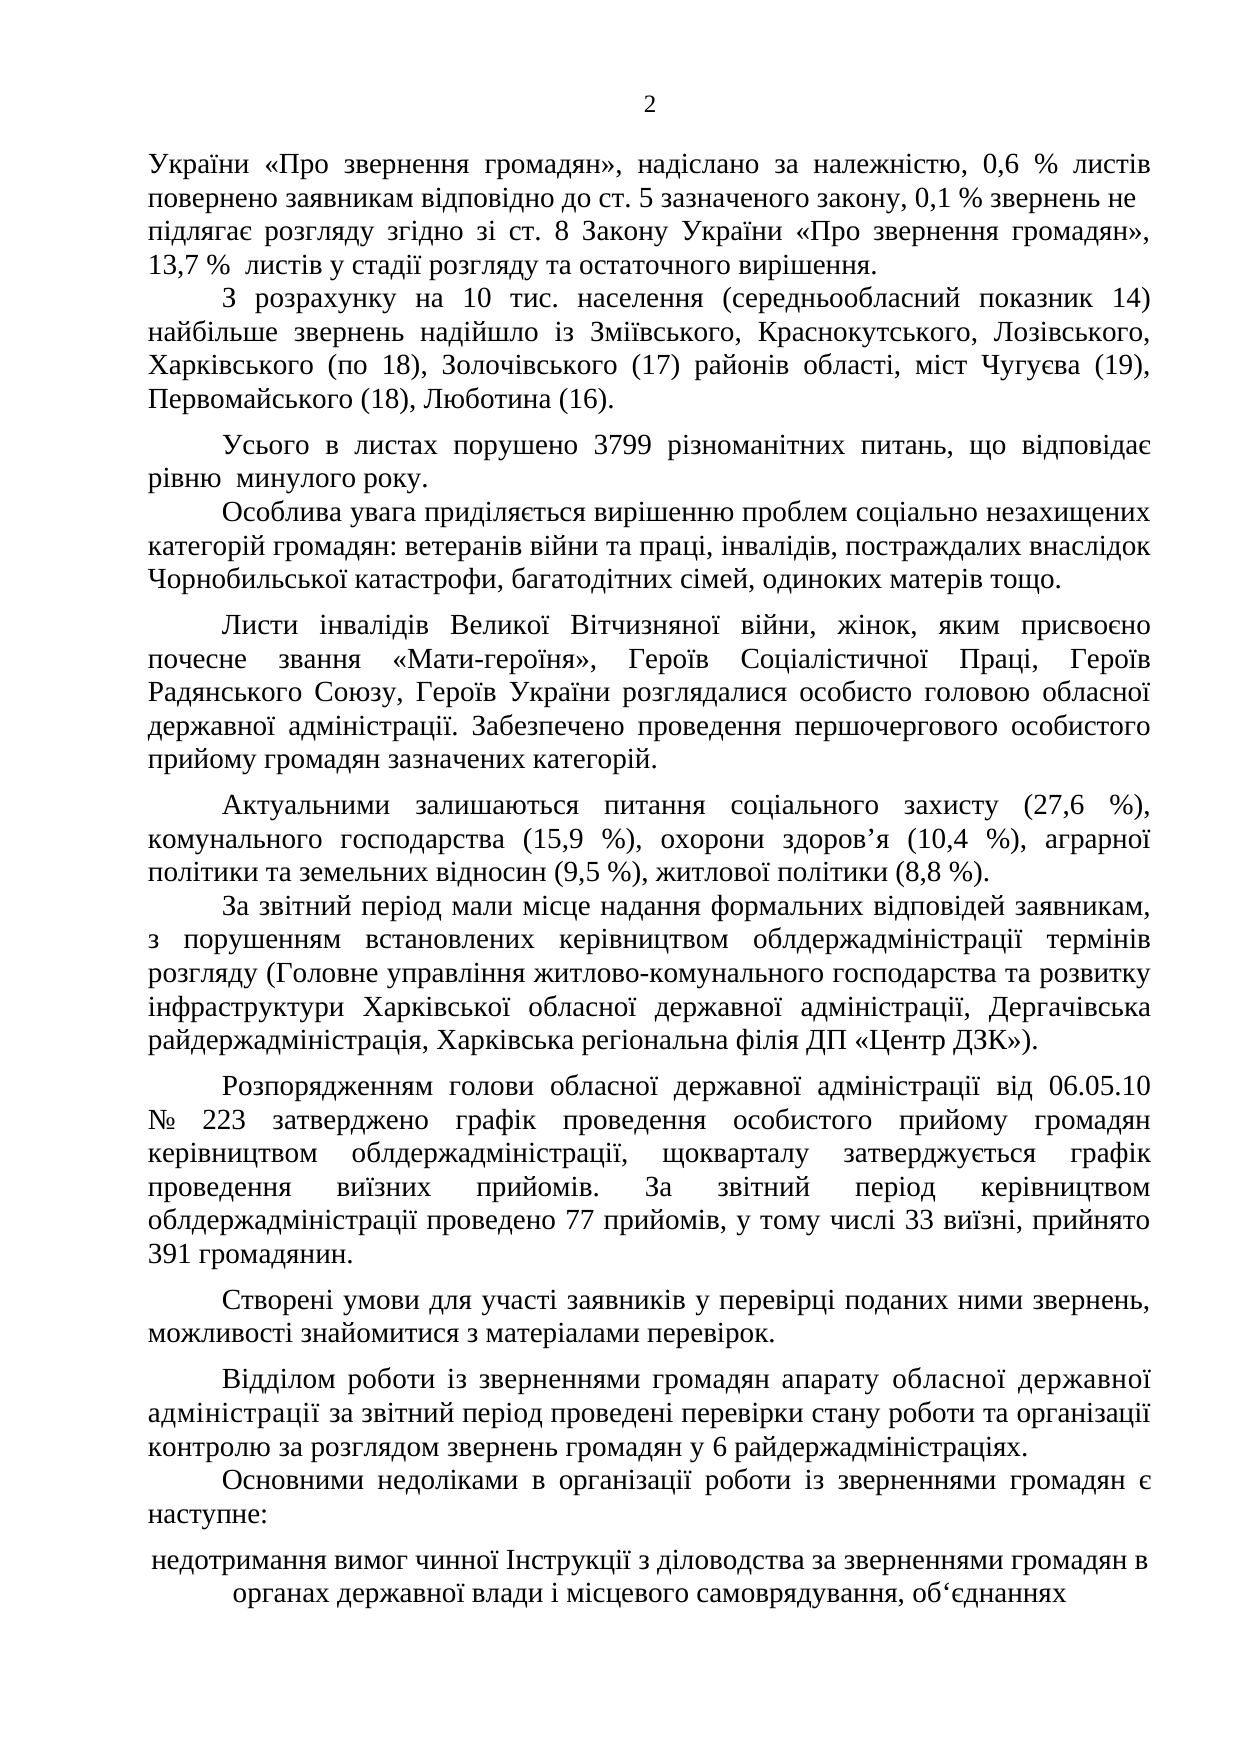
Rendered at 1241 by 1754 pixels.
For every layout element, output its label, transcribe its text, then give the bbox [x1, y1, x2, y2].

text З розрахунку на 10 тис. населення (середньообласний показник 14) найбільше звернень надійшло із Зміївського, Краснокутського, Лозівського, Харківського (по 18), Золочівського (17) районів області, міст Чугуєва (19), Первомайського (18), Люботина (16). [148, 280, 1152, 414]
text Розпорядженням голови обласної державної адміністрації від 06.05.10 № 223 затверджено графік проведення особистого прийому громадян керівництвом облдержадміністрації, щокварталу затверджується графік проведення виїзних прийомів. За звітний період керівництвом облдержадміністрації проведено 77 прийомів, у тому числі 33 виїзні, прийнято 391 громадянин. [148, 1068, 1152, 1269]
text Актуальними залишаються питання соціального захисту (27,6 %), комунального господарства (15,9 %), охорони здоров’я (10,4 %), аграрної політики та земельних відносин (9,5 %), житлової політики (8,8 %). [148, 787, 1152, 888]
text Створені умови для участі заявників у перевірці поданих ними звернень, можливості знайомитися з матеріалами перевірок. [148, 1282, 1152, 1349]
text недотримання вимог чинної Інструкції з діловодства за зверненнями громадян в органах державної влади і місцевого самоврядування, об‘єднаннях [148, 1542, 1152, 1609]
text Особлива увага приділяється вирішенню проблем соціально незахищених категорій громадян: ветеранів війни та праці, інвалідів, постраждалих внаслідок Чорнобильської катастрофи, багатодітних сімей, одиноких матерів тощо. [148, 494, 1152, 595]
text України «Про звернення громадян», надіслано за належністю, 0,6 % листів повернено заявникам відповідно до ст. 5 зазначеного закону, 0,1 % звернень не [148, 146, 1152, 213]
text За звітний період мали місце надання формальних відповідей заявникам, з порушенням встановлених керівництвом облдержадміністрації термінів розгляду (Головне управління житлово-комунального господарства та розвитку інфраструктури Харківської обласної державної адміністрації, Дергачівська райдержадміністрація, Харківська регіональна філія ДП «Центр ДЗК»). [148, 888, 1152, 1056]
text Листи інвалідів Великої Вітчизняної війни, жінок, яким присвоєно почесне звання «Мати-героїня», Героїв Соціалістичної Праці, Героїв Радянського Союзу, Героїв України розглядалися особисто головою обласної державної адміністрації. Забезпечено проведення першочергового особистого прийому громадян зазначених категорій. [148, 607, 1152, 775]
text Відділом роботи із зверненнями громадян апарату обласної державної адміністрації за звітний період проведені перевірки стану роботи та організації контролю за розглядом звернень громадян у 6 райдержадміністраціях. [148, 1362, 1152, 1462]
text Основними недоліками в організації роботи із зверненнями громадян є наступне: [148, 1462, 1152, 1529]
text підлягає розгляду згідно зі ст. 8 Закону України «Про звернення громадян», 13,7 % листів у стадії розгляду та остаточного вирішення. [148, 213, 1152, 280]
text 2 [148, 89, 1152, 117]
text Усього в листах порушено 3799 різноманітних питань, що відповідає рівню минулого року. [148, 427, 1152, 494]
